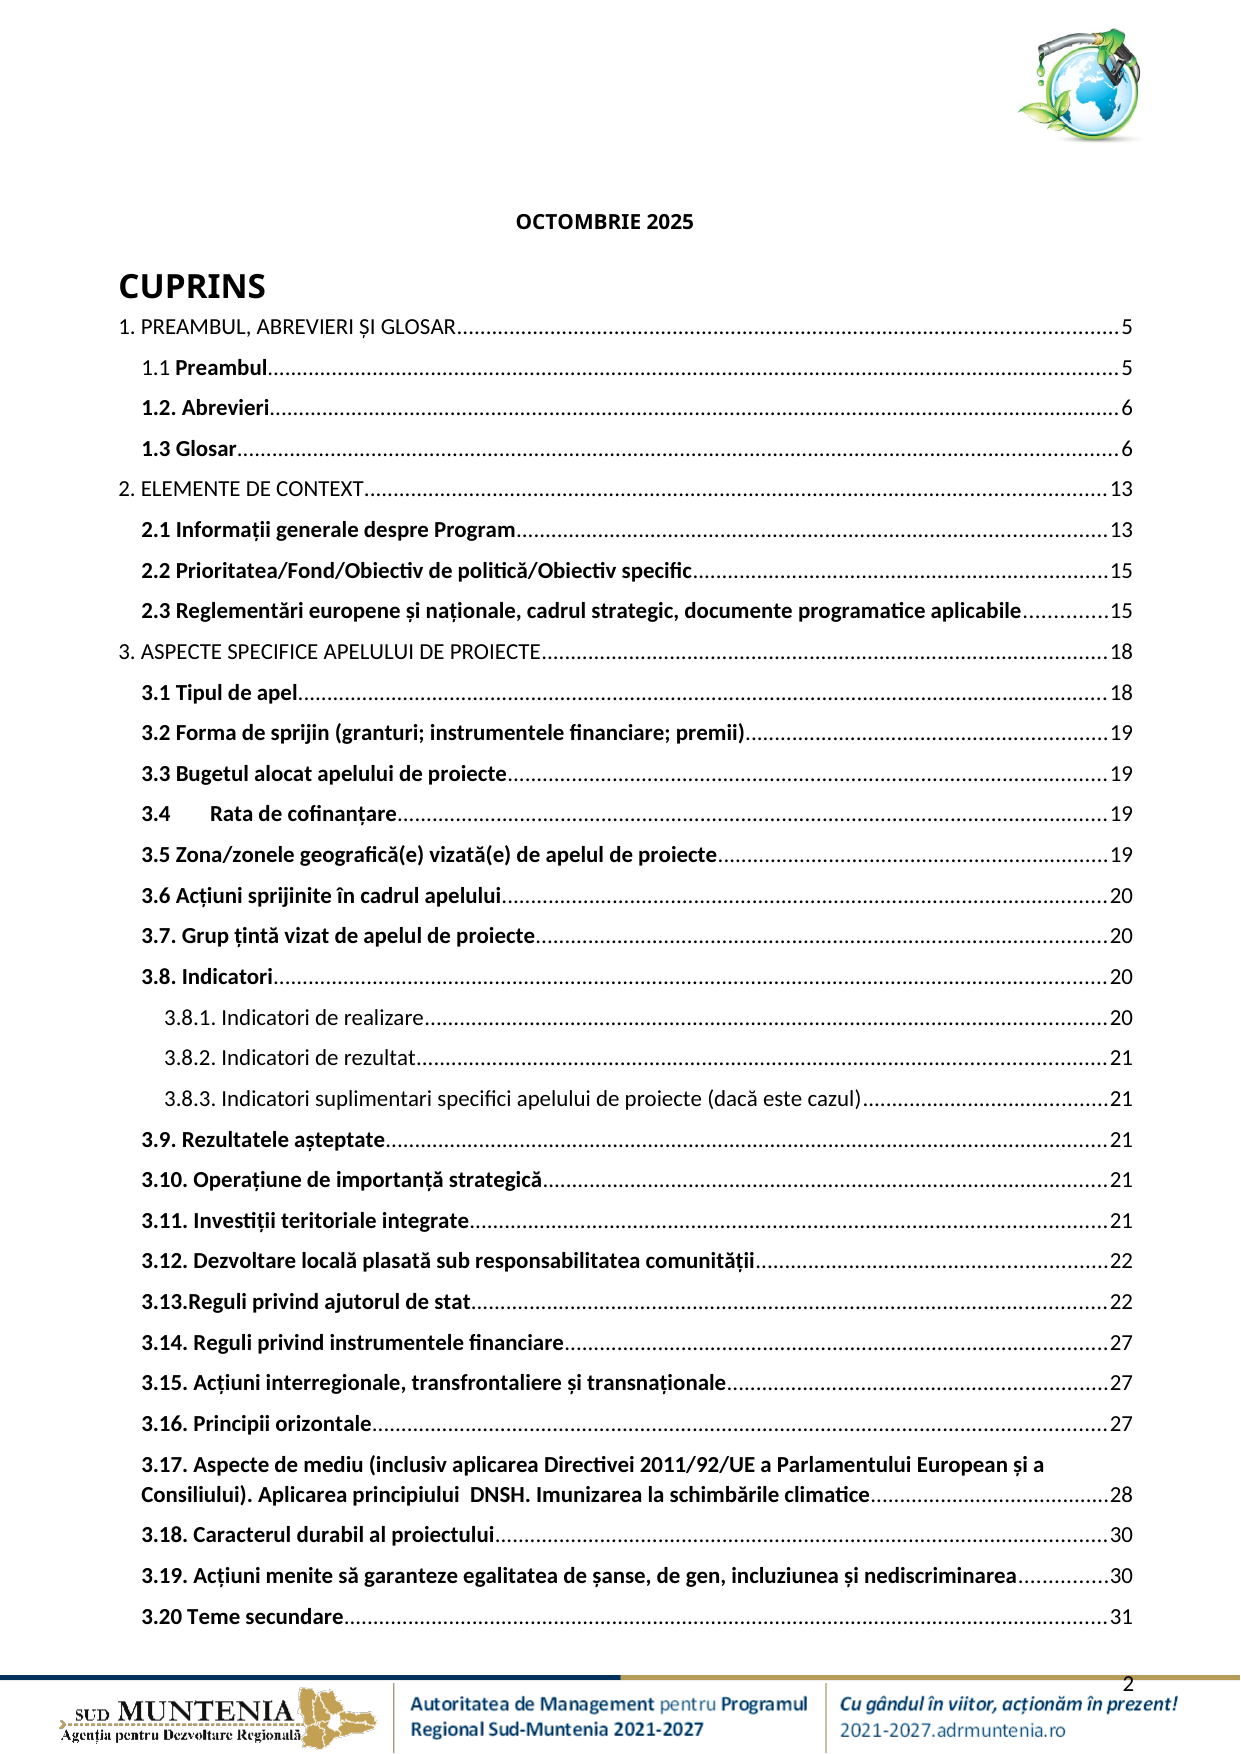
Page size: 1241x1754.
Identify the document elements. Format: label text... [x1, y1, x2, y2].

picture [1003, 28, 1157, 146]
picture [0, 1675, 1241, 1754]
text OCTOMBRIE 2025 [118, 207, 1134, 235]
